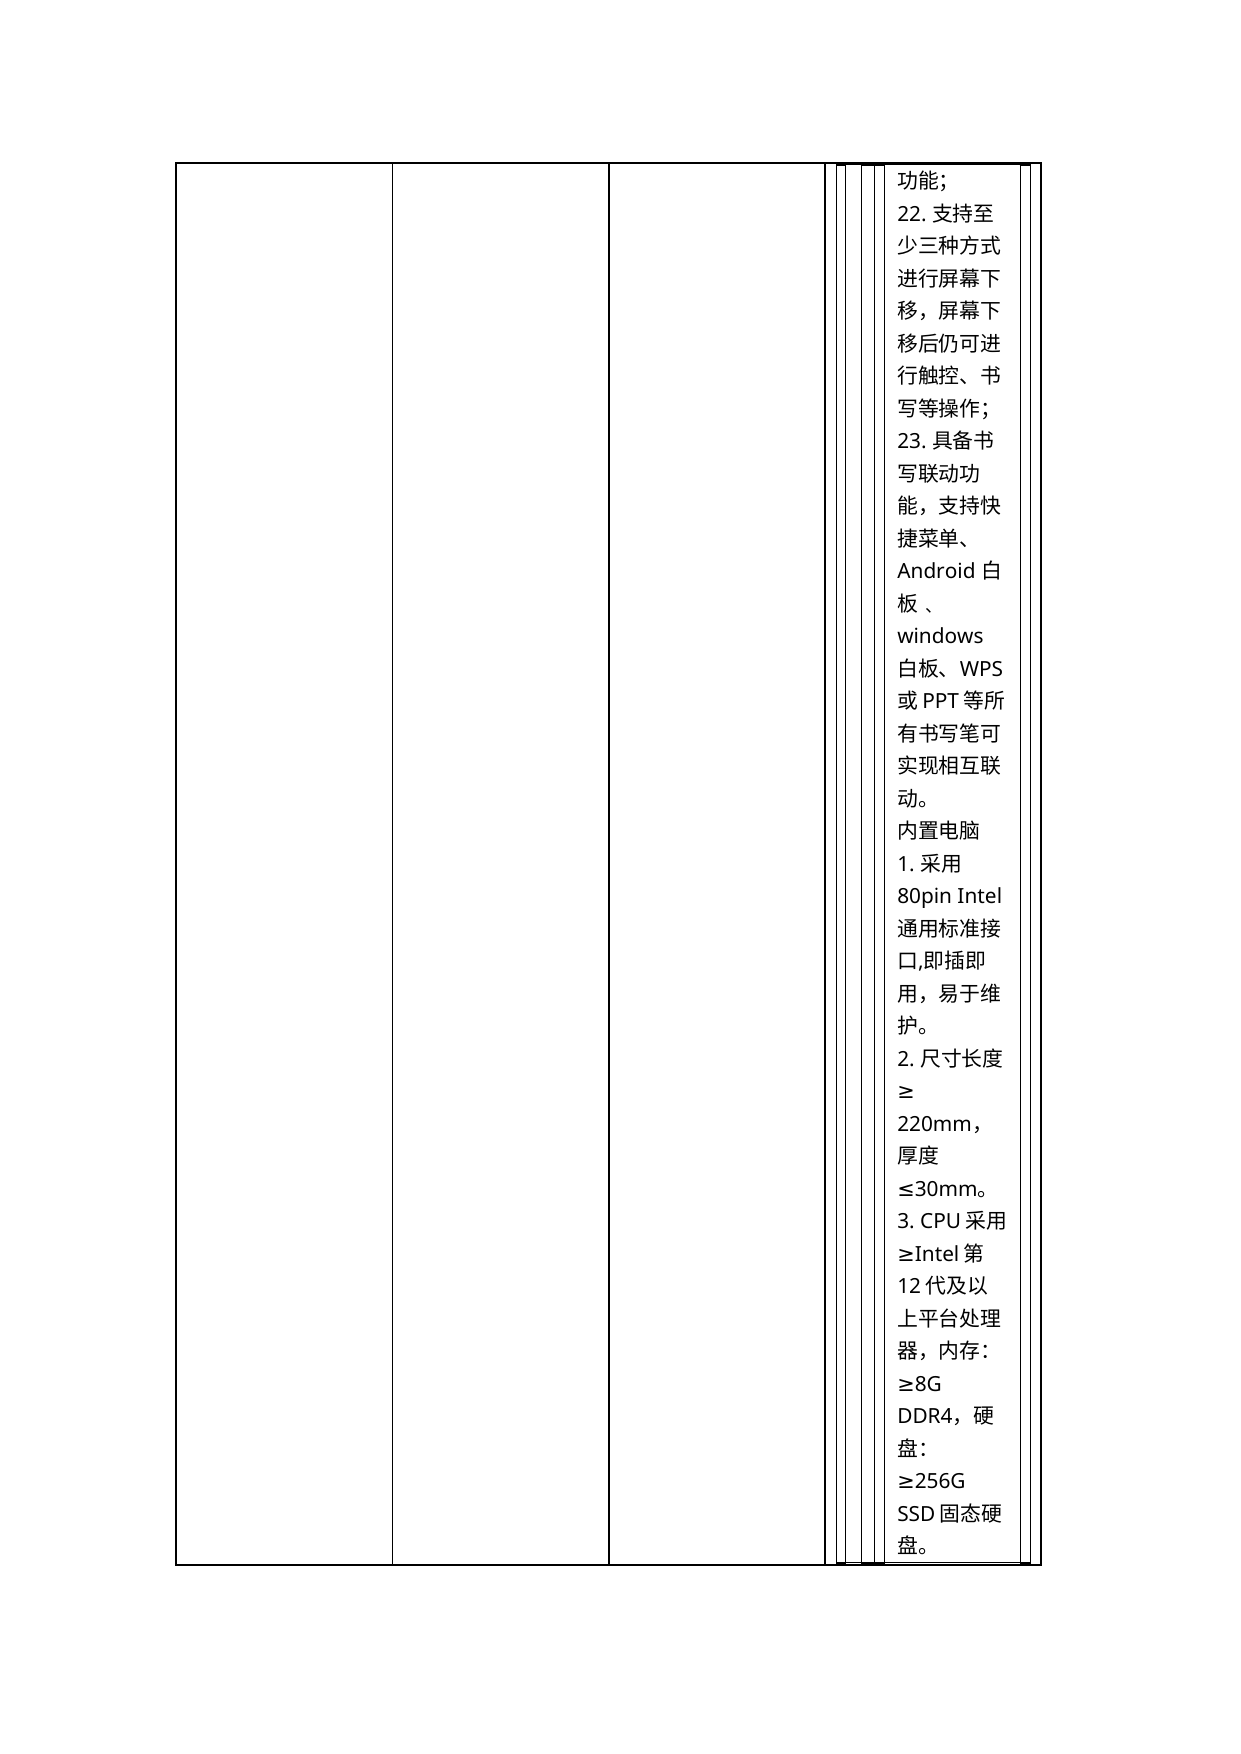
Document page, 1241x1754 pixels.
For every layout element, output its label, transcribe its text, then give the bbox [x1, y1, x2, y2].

table_cell 1 [393, 164, 608, 1564]
table_cell [1031, 164, 1040, 1564]
table_cell [837, 166, 845, 1562]
table_cell [885, 165, 1020, 1562]
table_cell [875, 166, 884, 1562]
table_cell [1021, 166, 1030, 1562]
table_cell [862, 166, 874, 1562]
table_cell [826, 164, 836, 1564]
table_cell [610, 164, 824, 1564]
table_cell [846, 165, 861, 1562]
table_cell [177, 164, 392, 1564]
